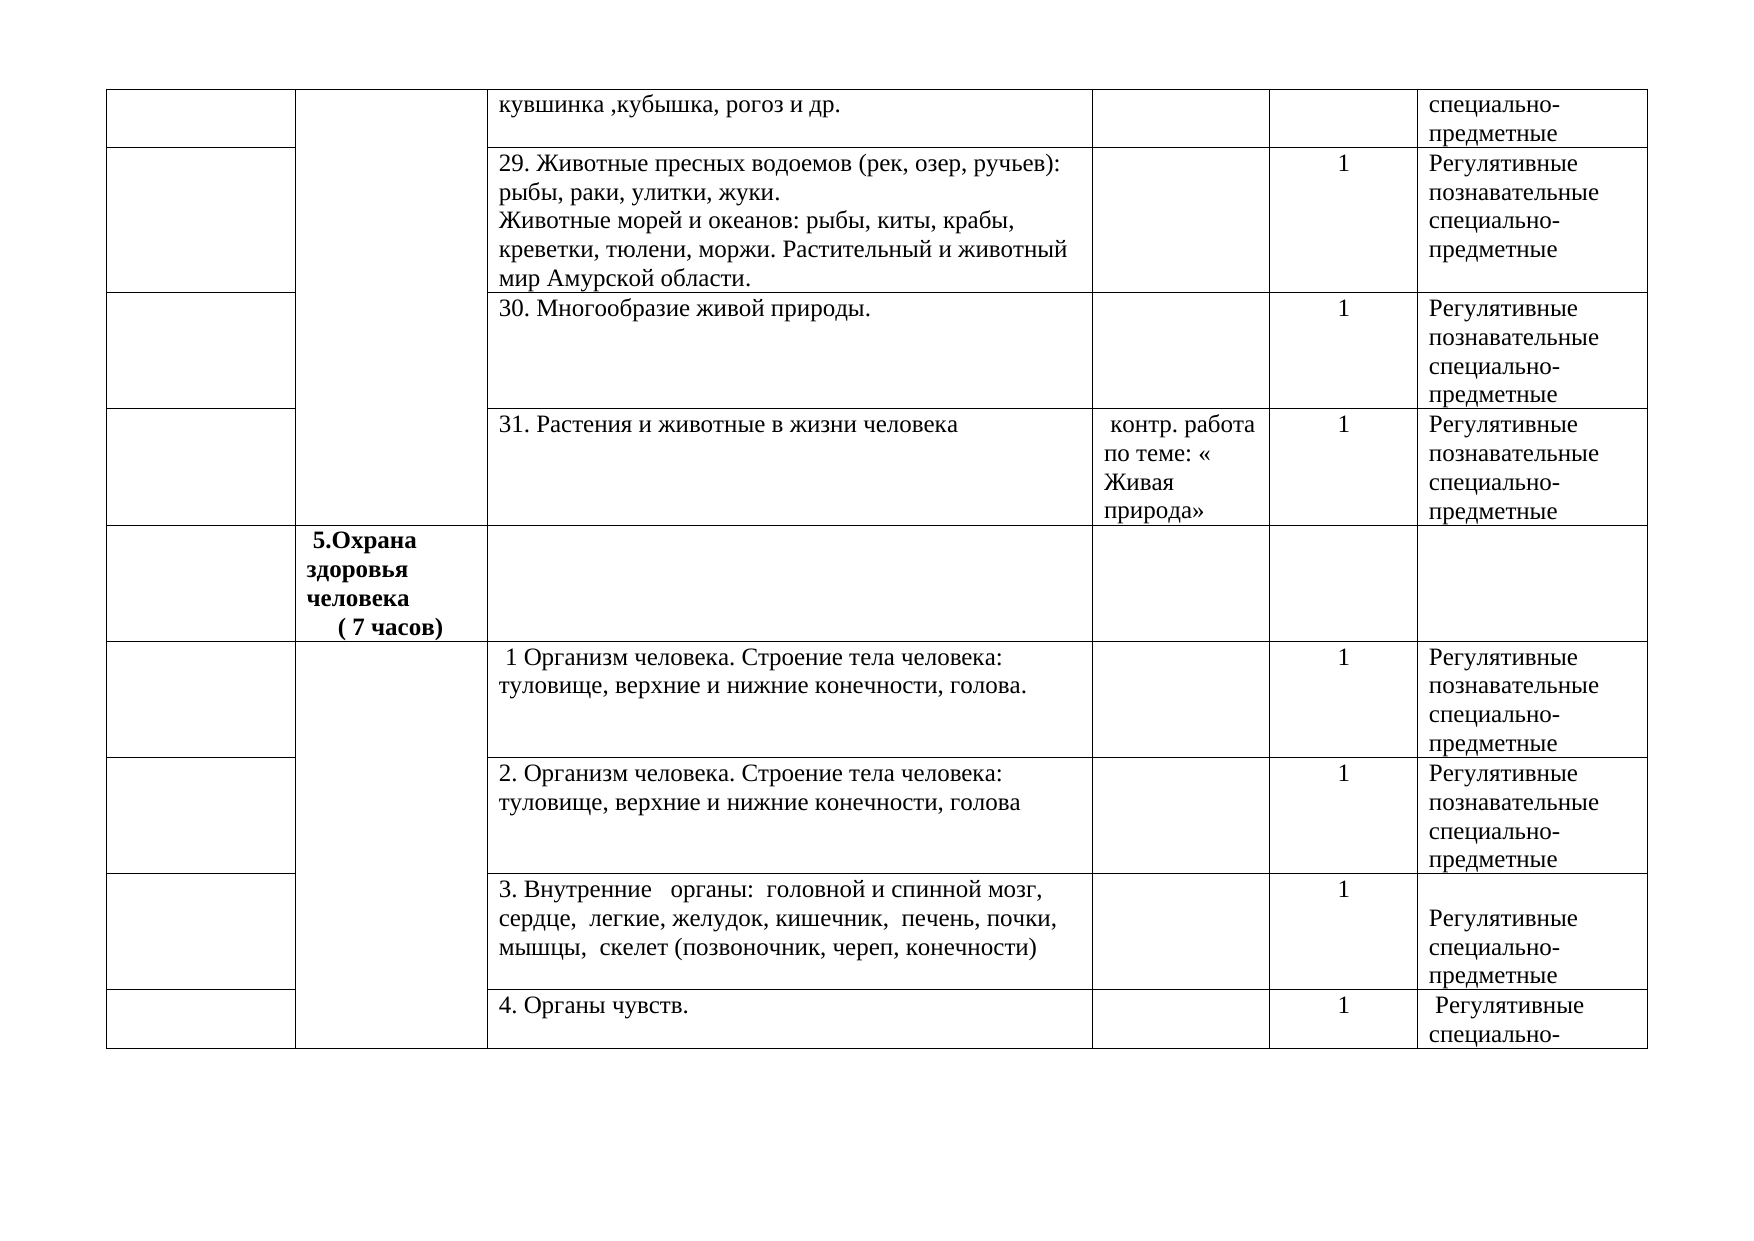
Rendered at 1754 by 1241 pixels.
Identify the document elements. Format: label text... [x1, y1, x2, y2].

table_cell [107, 90, 295, 147]
table_cell [1093, 148, 1269, 292]
table_cell [107, 642, 295, 757]
table_cell 3. Внутренние органы: головной и спинной мозг, сердце, легкие, желудок, кишечник, печень, почки, мышцы, скелет (позвоночник, череп, конечности) [488, 874, 1092, 989]
table_cell 1 [1270, 874, 1417, 989]
table_cell Регулятивные познавательные специально-предметные [1418, 642, 1647, 757]
table_cell 1 Организм человека. Строение тела человека: туловище, верхние и нижние конечности, голова. [488, 642, 1092, 757]
table_cell 1 [1270, 642, 1417, 757]
table_cell контр. работа по теме: « Живая природа» [1093, 409, 1269, 524]
table_cell [107, 526, 295, 641]
table_cell 1 [1270, 90, 1417, 147]
table_cell [107, 990, 295, 1048]
table_cell [1093, 990, 1269, 1048]
table_cell [1093, 642, 1269, 757]
table_cell [296, 642, 487, 1048]
table_cell [1270, 526, 1417, 641]
table_cell 1 [1270, 293, 1417, 408]
table_cell [1093, 874, 1269, 989]
table_cell [488, 526, 1092, 641]
table_cell 1 [1270, 990, 1417, 1048]
table_cell [107, 293, 295, 408]
table_cell [1093, 293, 1269, 408]
table_cell 1 [1270, 409, 1417, 524]
table_cell 4. Органы чувств. [488, 990, 1092, 1048]
table_cell 2. Организм человека. Строение тела человека: туловище, верхние и нижние конечности, голова [488, 758, 1092, 873]
table_cell 29. Животные пресных водоемов (рек, озер, ручьев): рыбы, раки, улитки, жуки. Животные морей и океанов: рыбы, киты, крабы, креветки, тюлени, моржи. Растительный и животный мир Амурской области. [488, 148, 1092, 292]
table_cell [488, 90, 1092, 147]
table_cell [1093, 758, 1269, 873]
table_cell Регулятивные специально-предметные [1418, 874, 1647, 989]
table_cell [1418, 526, 1647, 641]
table_cell 1 [1270, 758, 1417, 873]
table_cell 5.Охрана здоровья человека ( 7 часов) [296, 526, 487, 641]
table_cell [107, 409, 295, 524]
table_cell 31. Растения и животные в жизни человека [488, 409, 1092, 524]
table_cell Регулятивные познавательные специально-предметные [1418, 148, 1647, 292]
table_cell [1093, 526, 1269, 641]
table_cell [107, 148, 295, 292]
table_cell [1418, 990, 1647, 1048]
table_cell Регулятивные познавательные специально-предметные [1418, 409, 1647, 524]
table_cell [1093, 90, 1269, 147]
table_cell Регулятивные познавательные специально-предметные [1418, 293, 1647, 408]
table_cell [107, 874, 295, 989]
table_cell 1 [1270, 148, 1417, 292]
table_cell [107, 758, 295, 873]
table_cell Регулятивные познавательные специально-предметные [1418, 758, 1647, 873]
table_cell 30. Многообразие живой природы. [488, 293, 1092, 408]
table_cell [1418, 90, 1647, 147]
